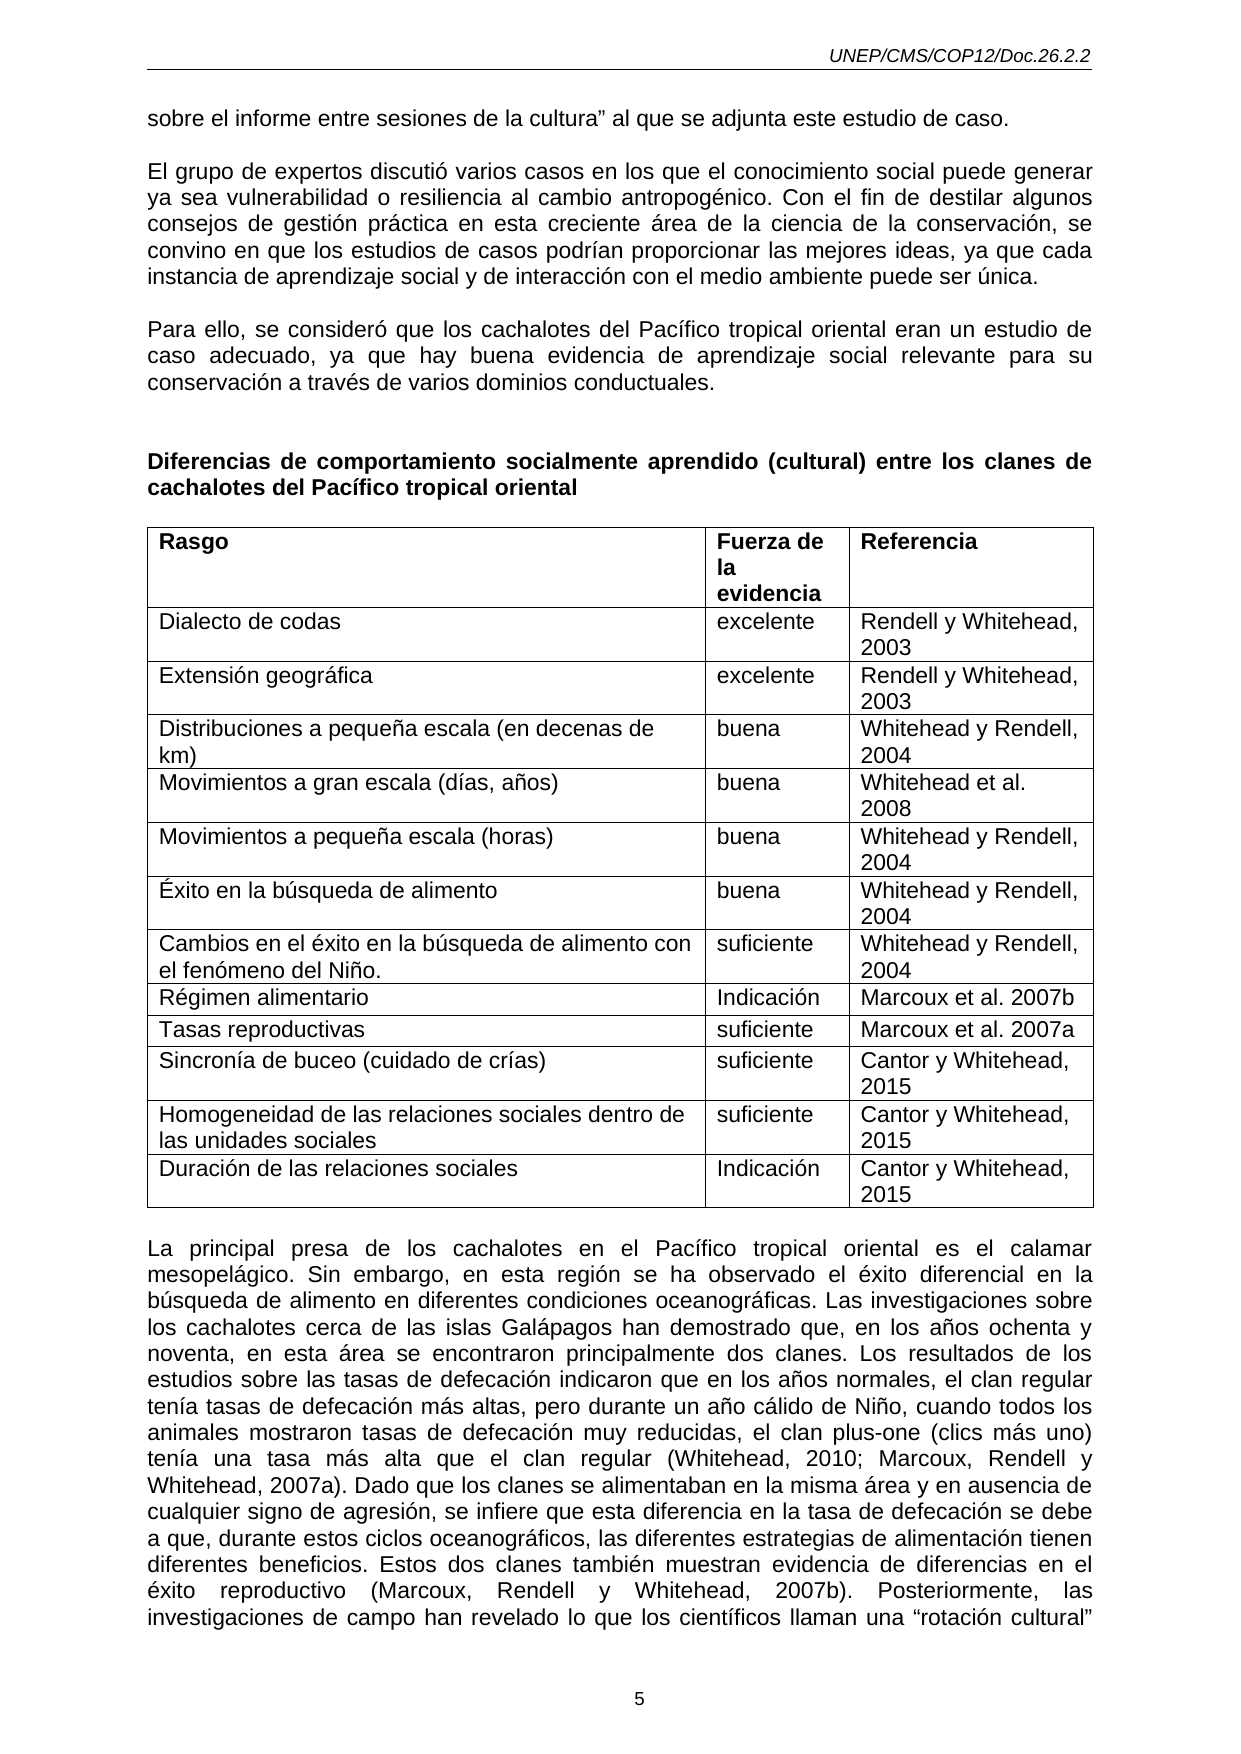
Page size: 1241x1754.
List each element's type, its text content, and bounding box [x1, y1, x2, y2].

text Para ello, se consideró que los cachalotes del Pacífico tropical oriental eran un estudio de caso adecuado, ya que hay buena evidencia de aprendizaje social relevante para su conservación a través de varios dominios conductuales. [147, 316, 1093, 395]
table_cell suficiente [706, 930, 849, 983]
table_cell Cantor y Whitehead, 2015 [850, 1155, 1093, 1207]
table_cell Rendell y Whitehead, 2003 [850, 662, 1093, 714]
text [147, 1234, 1093, 1630]
table_cell Rendell y Whitehead, 2003 [850, 608, 1093, 661]
text El grupo de expertos discutió varios casos en los que el conocimiento social puede generar ya sea vulnerabilidad o resiliencia al cambio antropogénico. Con el fin de destilar algunos consejos de gestión práctica en esta creciente área de la ciencia de la conservación, se convino en que los estudios de casos podrían proporcionar las mejores ideas, ya que cada instancia de aprendizaje social y de interacción con el medio ambiente puede ser única. [147, 158, 1093, 289]
table_cell Régimen alimentario [148, 984, 705, 1014]
table_cell Éxito en la búsqueda de alimento [148, 877, 705, 929]
table_cell Sincronía de buceo (cuidado de crías) [148, 1047, 705, 1100]
table_cell Whitehead y Rendell, 2004 [850, 715, 1093, 768]
text Diferencias de comportamiento socialmente aprendido (cultural) entre los clanes de cachalotes del Pacífico tropical oriental [147, 448, 1093, 500]
table_cell Whitehead y Rendell, 2004 [850, 823, 1093, 876]
table_header Rasgo [148, 528, 705, 607]
table_cell Whitehead et al. 2008 [850, 769, 1093, 822]
table_cell Cambios en el éxito en la búsqueda de alimento con el fenómeno del Niño. [148, 930, 705, 983]
table_cell Cantor y Whitehead, 2015 [850, 1047, 1093, 1100]
table_cell Indicación [706, 984, 849, 1014]
table_cell Marcoux et al. 2007b [850, 984, 1093, 1014]
table_cell Movimientos a gran escala (días, años) [148, 769, 705, 822]
table_cell Dialecto de codas [148, 608, 705, 661]
table_cell Cantor y Whitehead, 2015 [850, 1101, 1093, 1153]
table_cell buena [706, 769, 849, 822]
table_cell suficiente [706, 1047, 849, 1100]
table_cell Indicación [706, 1155, 849, 1207]
table_cell suficiente [706, 1101, 849, 1153]
table_cell buena [706, 877, 849, 929]
table_cell Marcoux et al. 2007a [850, 1016, 1093, 1046]
table_cell Tasas reproductivas [148, 1016, 705, 1046]
table_cell Duración de las relaciones sociales [148, 1155, 705, 1207]
table_cell excelente [706, 608, 849, 661]
table_cell buena [706, 715, 849, 768]
table_cell Whitehead y Rendell, 2004 [850, 877, 1093, 929]
table_cell excelente [706, 662, 849, 714]
table_cell Homogeneidad de las relaciones sociales dentro de las unidades sociales [148, 1101, 705, 1153]
table_header Referencia [850, 528, 1093, 607]
table_cell buena [706, 823, 849, 876]
table_cell Extensión geográfica [148, 662, 705, 714]
table_cell suficiente [706, 1016, 849, 1046]
table_cell Movimientos a pequeña escala (horas) [148, 823, 705, 876]
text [147, 105, 1093, 131]
table_cell Distribuciones a pequeña escala (en decenas de km) [148, 715, 705, 768]
table_header Fuerza de la evidencia [706, 528, 849, 607]
table_cell Whitehead y Rendell, 2004 [850, 930, 1093, 983]
